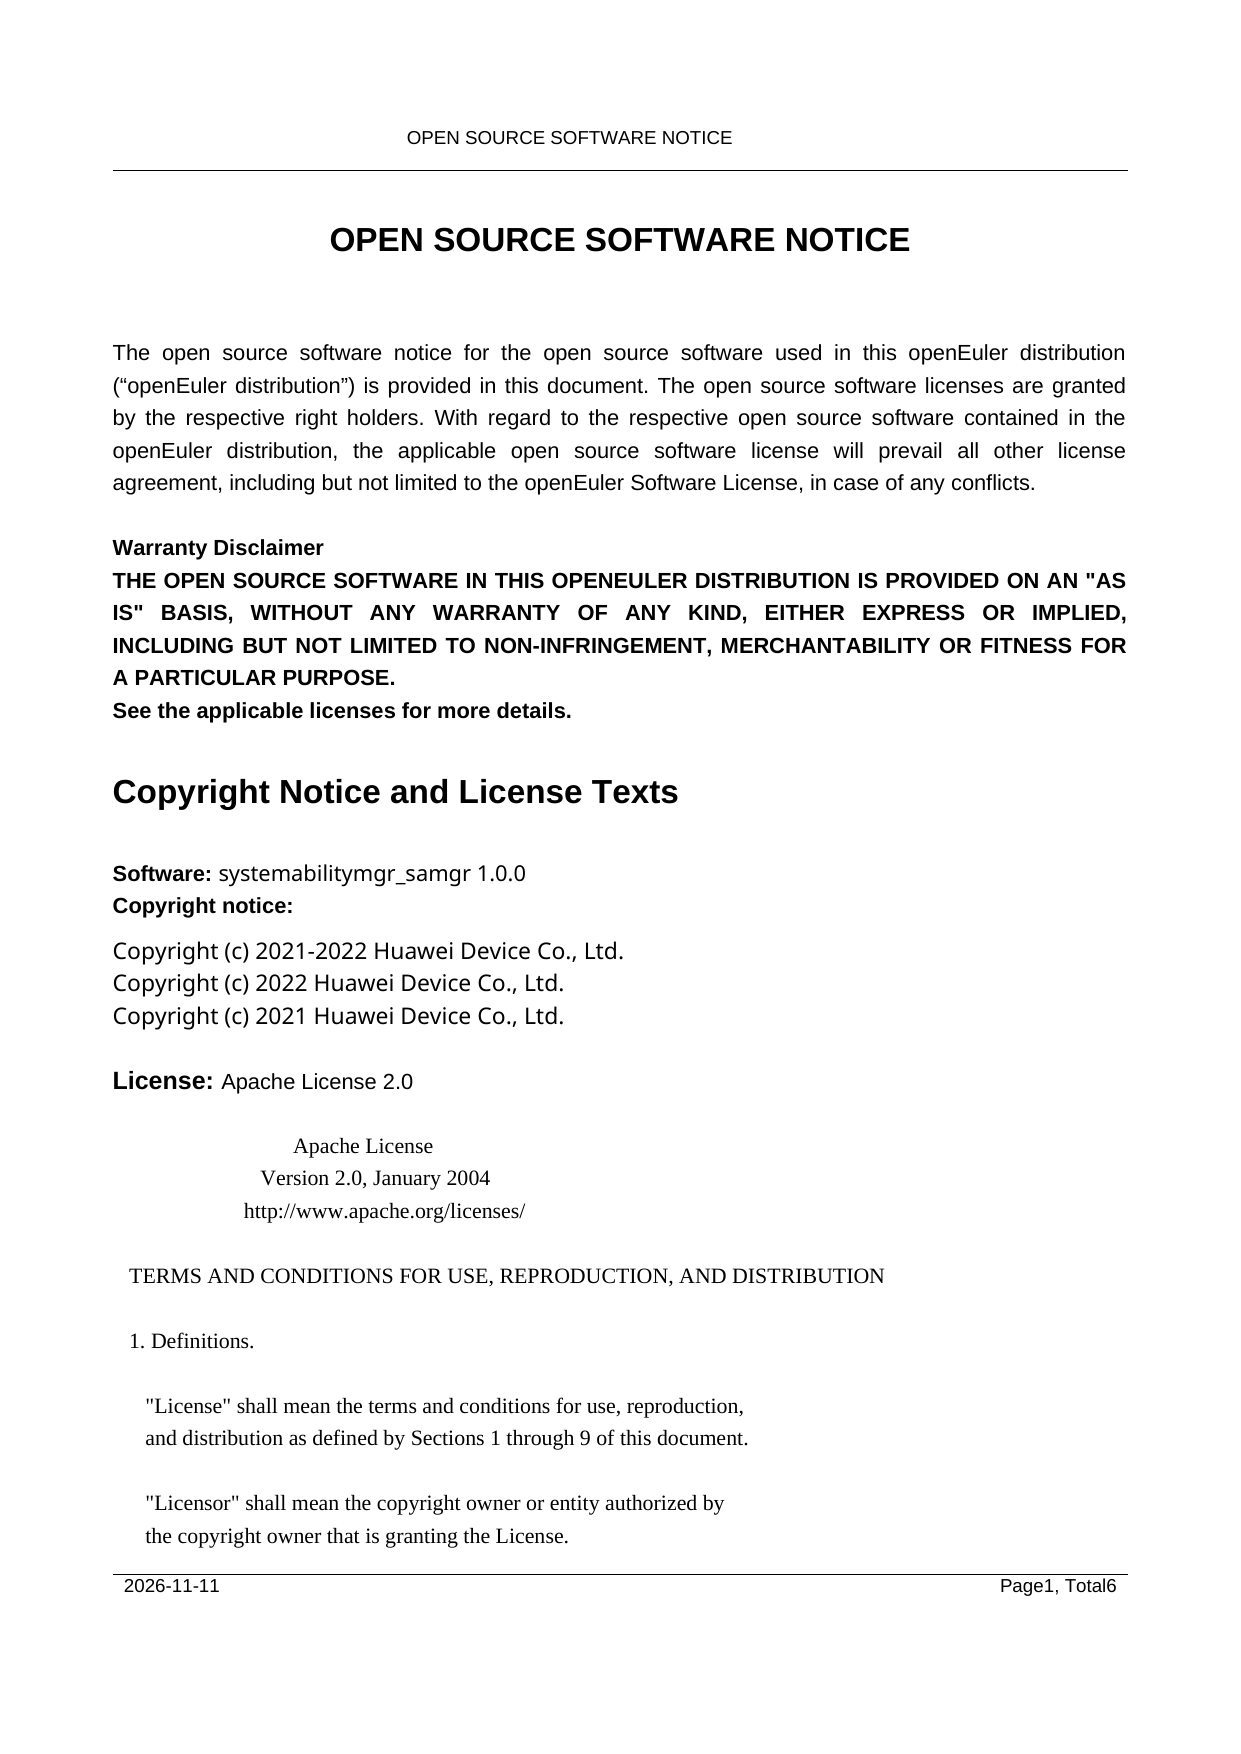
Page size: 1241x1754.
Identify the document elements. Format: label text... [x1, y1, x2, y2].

text THE OPEN SOURCE SOFTWARE IN THIS OPENEULER DISTRIBUTION IS PROVIDED ON AN "AS IS" BASIS, WITHOUT ANY WARRANTY OF ANY KIND, EITHER EXPRESS OR IMPLIED, INCLUDING BUT NOT LIMITED TO NON-INFRINGEMENT, MERCHANTABILITY OR FITNESS FOR A PARTICULAR PURPOSE. See the applicable licenses for more details. [112, 564, 1128, 726]
text The open source software notice for the open source software used in this openEuler distribution (“openEuler distribution”) is provided in this document. The open source software licenses are granted by the respective right holders. With regard to the respective open source software contained in the openEuler distribution, the applicable open source software license will prevail all other license agreement, including but not limited to the openEuler Software License, in case of any conflicts. [112, 336, 1128, 499]
text OPEN SOURCE SOFTWARE NOTICE [112, 206, 1128, 271]
text Copyright notice: [112, 889, 1128, 921]
text License: Apache License 2.0 [112, 1064, 1128, 1096]
title Software: systemabilitymgr_samgr 1.0.0 [112, 856, 1128, 889]
text Warranty Disclaimer [112, 531, 1128, 564]
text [112, 1096, 1128, 1551]
text Copyright Notice and License Texts [112, 759, 1128, 824]
text Copyright (c) 2021-2022 Huawei Device Co., Ltd. Copyright (c) 2022 Huawei Device Co., Ltd. Copyright (c) 2021 Huawei Device Co., Ltd. [112, 934, 1128, 1064]
